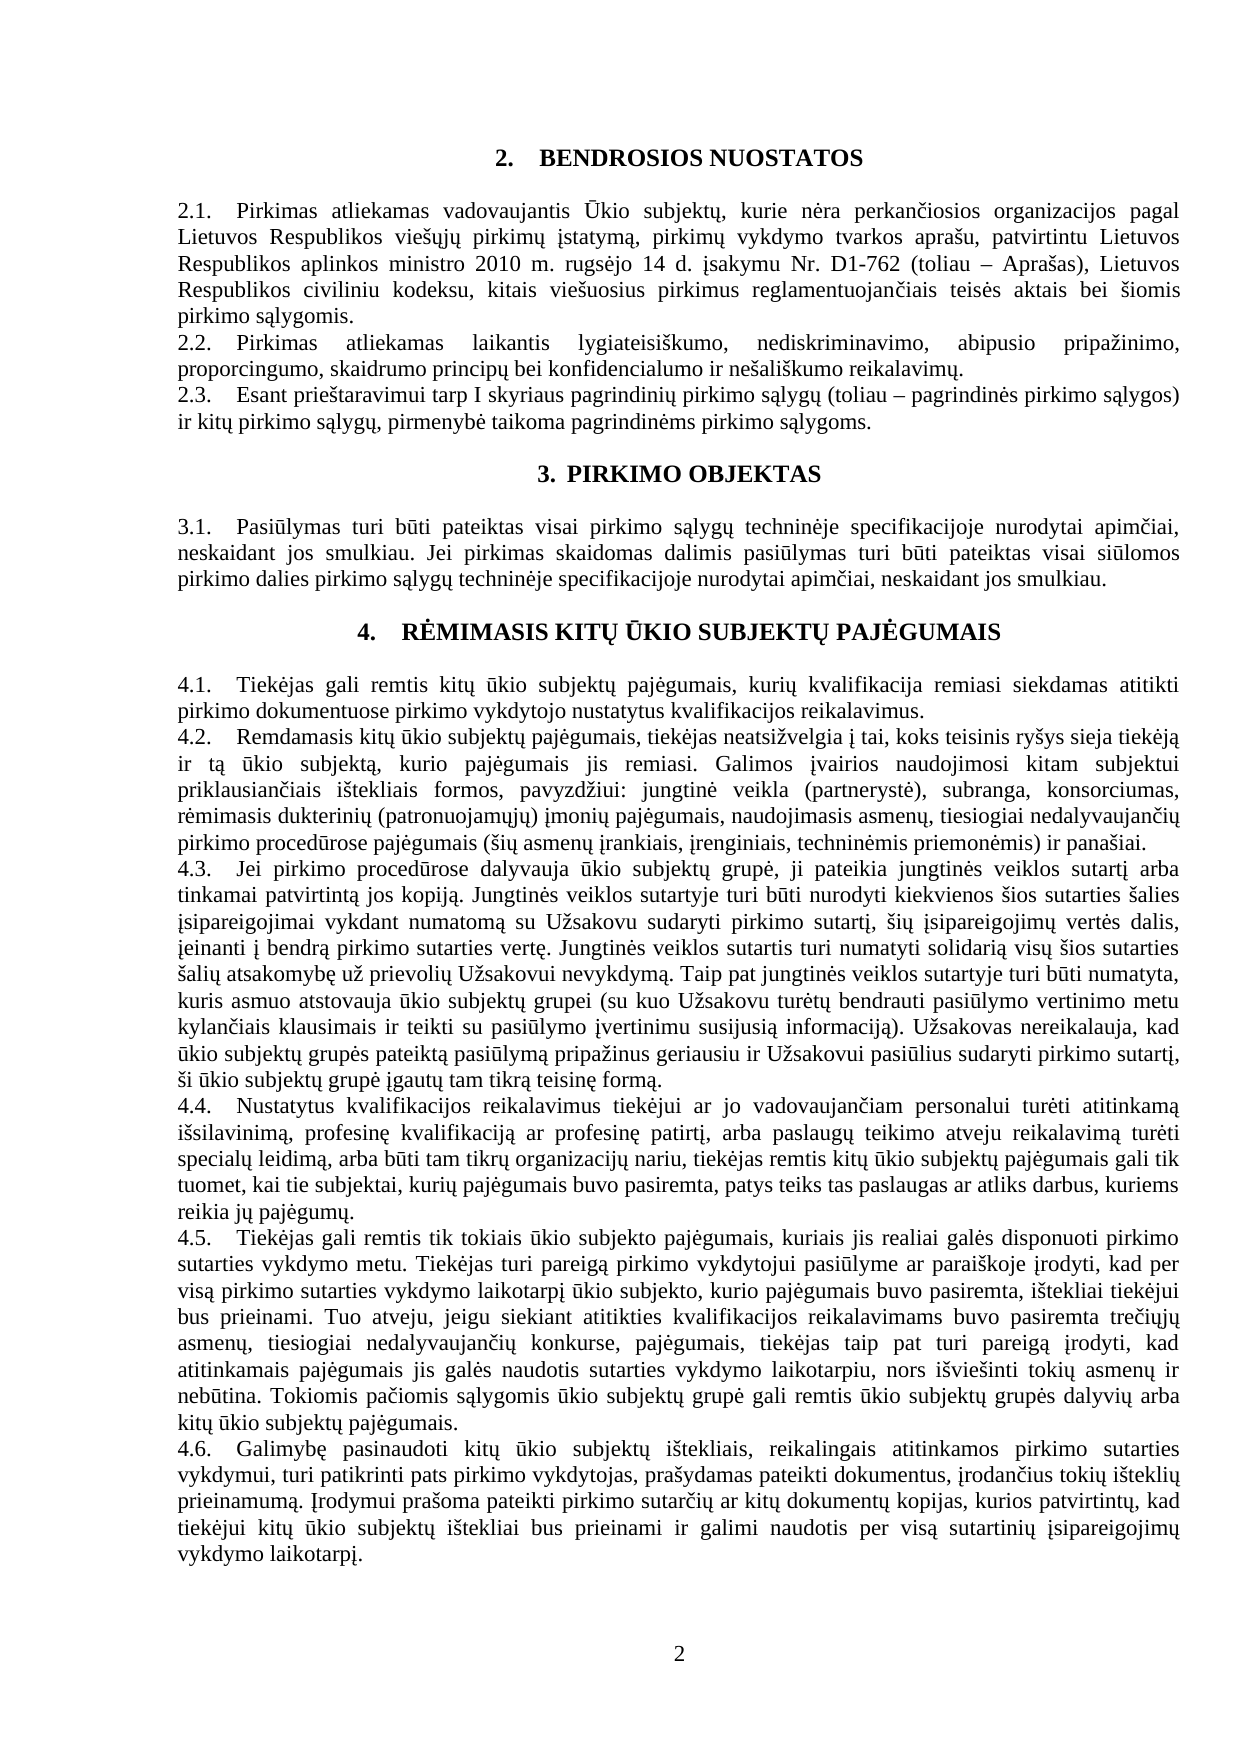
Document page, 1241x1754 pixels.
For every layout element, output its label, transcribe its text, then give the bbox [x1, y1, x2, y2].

subtitle RĖMIMASIS KITŲ ŪKIO SUBJEKTŲ PAJĖGUMAIS [177, 617, 1181, 646]
subtitle PIRKIMO OBJEKTAS [177, 459, 1181, 488]
list Pirkimas atliekamas vadovaujantis Ūkio subjektų, kurie nėra perkančiosios organizacijos pagal Lietuvos Respublikos viešųjų pirkimų įstatymą, pirkimų vykdymo tvarkos aprašu, patvirtintu Lietuvos Respublikos aplinkos ministro 2010 m. rugsėjo 14 d. įsakymu Nr. D1-762 (toliau – Aprašas), Lietuvos Respublikos civiliniu kodeksu, kitais viešuosius pirkimus reglamentuojančiais teisės aktais bei šiomis pirkimo sąlygomis. [177, 197, 1181, 329]
list Pirkimas atliekamas laikantis lygiateisiškumo, nediskriminavimo, abipusio pripažinimo, proporcingumo, skaidrumo principų bei konfidencialumo ir nešališkumo reikalavimų. [177, 329, 1181, 381]
list Tiekėjas gali remtis tik tokiais ūkio subjekto pajėgumais, kuriais jis realiai galės disponuoti pirkimo sutarties vykdymo metu. Tiekėjas turi pareigą pirkimo vykdytojui pasiūlyme ar paraiškoje įrodyti, kad per visą pirkimo sutarties vykdymo laikotarpį ūkio subjekto, kurio pajėgumais buvo pasiremta, ištekliai tiekėjui bus prieinami. Tuo atveju, jeigu siekiant atitikties kvalifikacijos reikalavimams buvo pasiremta trečiųjų asmenų, tiesiogiai nedalyvaujančių konkurse, pajėgumais, tiekėjas taip pat turi pareigą įrodyti, kad atitinkamais pajėgumais jis galės naudotis sutarties vykdymo laikotarpiu, nors išviešinti tokių asmenų ir nebūtina. Tokiomis pačiomis sąlygomis ūkio subjektų grupė gali remtis ūkio subjektų grupės dalyvių arba kitų ūkio subjektų pajėgumais. [177, 1224, 1181, 1435]
subtitle BENDROSIOS NUOSTATOS [177, 143, 1181, 172]
list Tiekėjas gali remtis kitų ūkio subjektų pajėgumais, kurių kvalifikacija remiasi siekdamas atitikti pirkimo dokumentuose pirkimo vykdytojo nustatytus kvalifikacijos reikalavimus. [177, 671, 1181, 723]
list Galimybę pasinaudoti kitų ūkio subjektų ištekliais, reikalingais atitinkamos pirkimo sutarties vykdymui, turi patikrinti pats pirkimo vykdytojas, prašydamas pateikti dokumentus, įrodančius tokių išteklių prieinamumą. Įrodymui prašoma pateikti pirkimo sutarčių ar kitų dokumentų kopijas, kurios patvirtintų, kad tiekėjui kitų ūkio subjektų ištekliai bus prieinami ir galimi naudotis per visą sutartinių įsipareigojimų vykdymo laikotarpį. [177, 1435, 1181, 1567]
list Nustatytus kvalifikacijos reikalavimus tiekėjui ar jo vadovaujančiam personalui turėti atitinkamą išsilavinimą, profesinę kvalifikaciją ar profesinę patirtį, arba paslaugų teikimo atveju reikalavimą turėti specialų leidimą, arba būti tam tikrų organizacijų nariu, tiekėjas remtis kitų ūkio subjektų pajėgumais gali tik tuomet, kai tie subjektai, kurių pajėgumais buvo pasiremta, patys teiks tas paslaugas ar atliks darbus, kuriems reikia jų pajėgumų. [177, 1092, 1181, 1224]
list Pasiūlymas turi būti pateiktas visai pirkimo sąlygų techninėje specifikacijoje nurodytai apimčiai, neskaidant jos smulkiau. Jei pirkimas skaidomas dalimis pasiūlymas turi būti pateiktas visai siūlomos pirkimo dalies pirkimo sąlygų techninėje specifikacijoje nurodytai apimčiai, neskaidant jos smulkiau. [177, 513, 1181, 592]
list Jei pirkimo procedūrose dalyvauja ūkio subjektų grupė, ji pateikia jungtinės veiklos sutartį arba tinkamai patvirtintą jos kopiją. Jungtinės veiklos sutartyje turi būti nurodyti kiekvienos šios sutarties šalies įsipareigojimai vykdant numatomą su Užsakovu sudaryti pirkimo sutartį, šių įsipareigojimų vertės dalis, įeinanti į bendrą pirkimo sutarties vertę. Jungtinės veiklos sutartis turi numatyti solidarią visų šios sutarties šalių atsakomybę už prievolių Užsakovui nevykdymą. Taip pat jungtinės veiklos sutartyje turi būti numatyta, kuris asmuo atstovauja ūkio subjektų grupei (su kuo Užsakovu turėtų bendrauti pasiūlymo vertinimo metu kylančiais klausimais ir teikti su pasiūlymo įvertinimu susijusią informaciją). Užsakovas nereikalauja, kad ūkio subjektų grupės pateiktą pasiūlymą pripažinus geriausiu ir Užsakovui pasiūlius sudaryti pirkimo sutartį, ši ūkio subjektų grupė įgautų tam tikrą teisinę formą. [177, 855, 1181, 1092]
list Remdamasis kitų ūkio subjektų pajėgumais, tiekėjas neatsižvelgia į tai, koks teisinis ryšys sieja tiekėją ir tą ūkio subjektą, kurio pajėgumais jis remiasi. Galimos įvairios naudojimosi kitam subjektui priklausiančiais ištekliais formos, pavyzdžiui: jungtinė veikla (partnerystė), subranga, konsorciumas, rėmimasis dukterinių (patronuojamųjų) įmonių pajėgumais, naudojimasis asmenų, tiesiogiai nedalyvaujančių pirkimo procedūrose pajėgumais (šių asmenų įrankiais, įrenginiais, techninėmis priemonėmis) ir panašiai. [177, 723, 1181, 855]
list Esant prieštaravimui tarp I skyriaus pagrindinių pirkimo sąlygų (toliau – pagrindinės pirkimo sąlygos) ir kitų pirkimo sąlygų, pirmenybė taikoma pagrindinėms pirkimo sąlygoms. [177, 381, 1181, 434]
